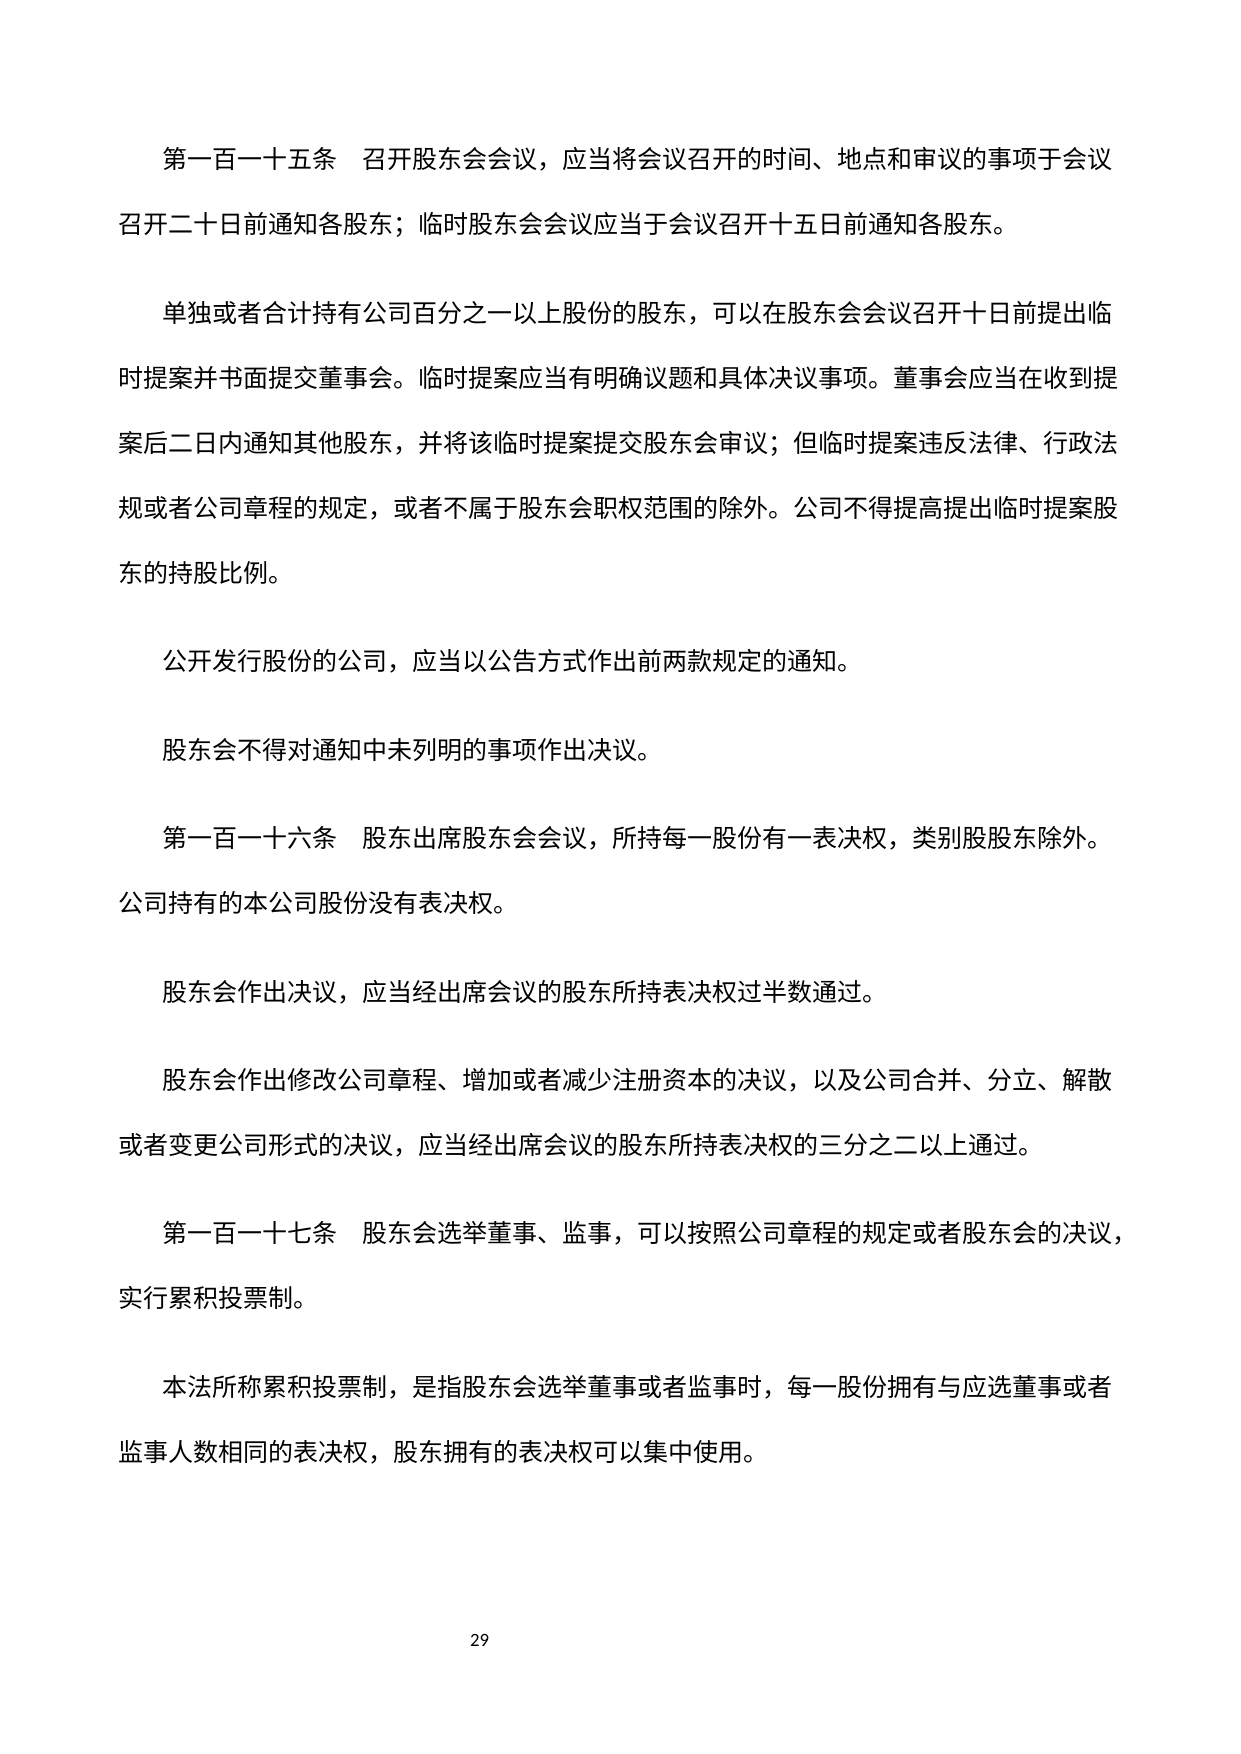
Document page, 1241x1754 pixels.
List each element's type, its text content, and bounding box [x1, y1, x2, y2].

text 股东会作出决议，应当经出席会议的股东所持表决权过半数通过。 [118, 958, 1122, 1023]
text 第一百一十七条 股东会选举董事、监事，可以按照公司章程的规定或者股东会的决议，实行累积投票制。 [118, 1199, 1122, 1329]
text 股东会不得对通知中未列明的事项作出决议。 [118, 716, 1122, 781]
text 股东会作出修改公司章程、增加或者减少注册资本的决议，以及公司合并、分立、解散或者变更公司形式的决议，应当经出席会议的股东所持表决权的三分之二以上通过。 [118, 1046, 1122, 1176]
text 第一百一十六条 股东出席股东会会议，所持每一股份有一表决权，类别股股东除外。公司持有的本公司股份没有表决权。 [118, 804, 1122, 934]
text 第一百一十五条 召开股东会会议，应当将会议召开的时间、地点和审议的事项于会议召开二十日前通知各股东；临时股东会会议应当于会议召开十五日前通知各股东。 [118, 125, 1122, 255]
text 单独或者合计持有公司百分之一以上股份的股东，可以在股东会会议召开十日前提出临时提案并书面提交董事会。临时提案应当有明确议题和具体决议事项。董事会应当在收到提案后二日内通知其他股东，并将该临时提案提交股东会审议；但临时提案违反法律、行政法规或者公司章程的规定，或者不属于股东会职权范围的除外。公司不得提高提出临时提案股东的持股比例。 [118, 279, 1122, 604]
text 本法所称累积投票制，是指股东会选举董事或者监事时，每一股份拥有与应选董事或者监事人数相同的表决权，股东拥有的表决权可以集中使用。 [118, 1353, 1122, 1483]
text 公开发行股份的公司，应当以公告方式作出前两款规定的通知。 [118, 627, 1122, 692]
